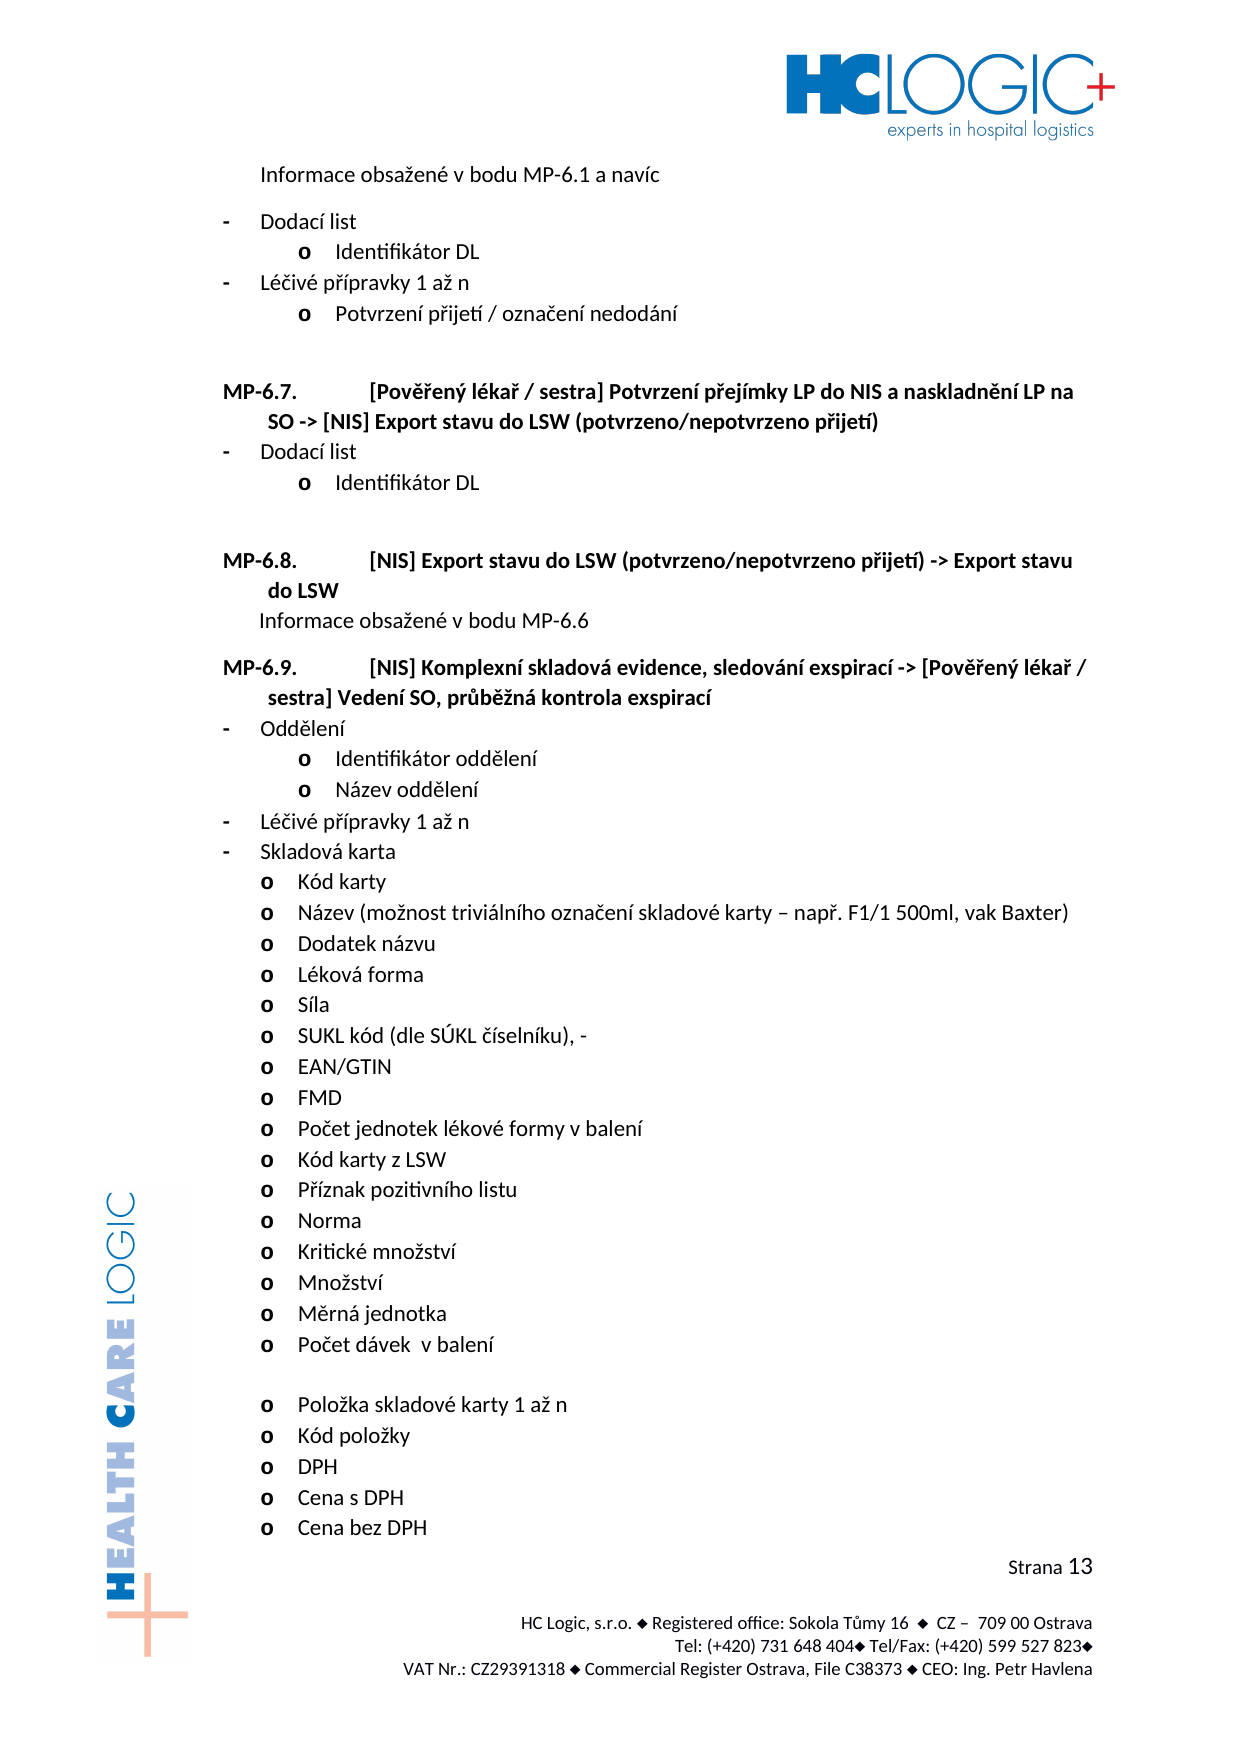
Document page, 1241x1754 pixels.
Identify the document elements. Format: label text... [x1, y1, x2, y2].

list Měrná jednotka [260, 1299, 1093, 1328]
picture [96, 1187, 192, 1667]
list Množství [260, 1268, 1093, 1297]
list Identifikátor oddělení [298, 744, 1093, 773]
list Položka skladové karty 1 až n [260, 1390, 1093, 1419]
list Kód karty z LSW [260, 1145, 1093, 1174]
list Potvrzení přijetí / označení nedodání [298, 299, 1093, 328]
list Název oddělení [298, 775, 1093, 804]
list Léčivé přípravky 1 až n [223, 807, 1093, 835]
list [Pověřený lékař / sestra] Potvrzení přejímky LP do NIS a naskladnění LP na SO -> [NIS] Export stavu do LSW (potvrzeno/nepotvrzeno přijetí) [223, 377, 1093, 435]
list Cena bez DPH [260, 1513, 1093, 1543]
list Dodací list [223, 437, 1093, 465]
list [NIS] Export stavu do LSW (potvrzeno/nepotvrzeno přijetí) -> Export stavu do LSW [223, 546, 1093, 604]
list Kód položky [260, 1421, 1093, 1450]
list Identifikátor DL [298, 468, 1093, 497]
list Dodací list [223, 207, 1093, 235]
list Počet dávek v balení [260, 1330, 1093, 1359]
list SUKL kód (dle SÚKL číselníku), - [260, 1021, 1093, 1051]
list Léková forma [260, 960, 1093, 989]
list [NIS] Komplexní skladová evidence, sledování exspirací -> [Pověřený lékař / sestra] Vedení SO, průběžná kontrola exspirací [223, 653, 1093, 711]
list EAN/GTIN [260, 1052, 1093, 1081]
list Oddělení [223, 714, 1093, 742]
list Příznak pozitivního listu [260, 1176, 1093, 1205]
picture [755, 39, 1131, 152]
list Počet jednotek lékové formy v balení [260, 1114, 1093, 1143]
list Skladová karta [223, 837, 1093, 865]
list Kritické množství [260, 1237, 1093, 1266]
list Identifikátor DL [298, 237, 1093, 266]
list Cena s DPH [260, 1483, 1093, 1512]
list Název (možnost triviálního označení skladové karty – např. F1/1 500ml, vak Baxter) [260, 898, 1093, 927]
text Informace obsažené v bodu MP-6.1 a navíc [260, 160, 1093, 188]
list Síla [260, 991, 1093, 1020]
list DPH [260, 1452, 1093, 1481]
list Kód karty [260, 867, 1093, 896]
list Dodatek názvu [260, 929, 1093, 958]
text Informace obsažené v bodu MP-6.6 [185, 606, 1093, 634]
list FMD [260, 1083, 1093, 1112]
list Léčivé přípravky 1 až n [223, 268, 1093, 296]
list Norma [260, 1206, 1093, 1236]
